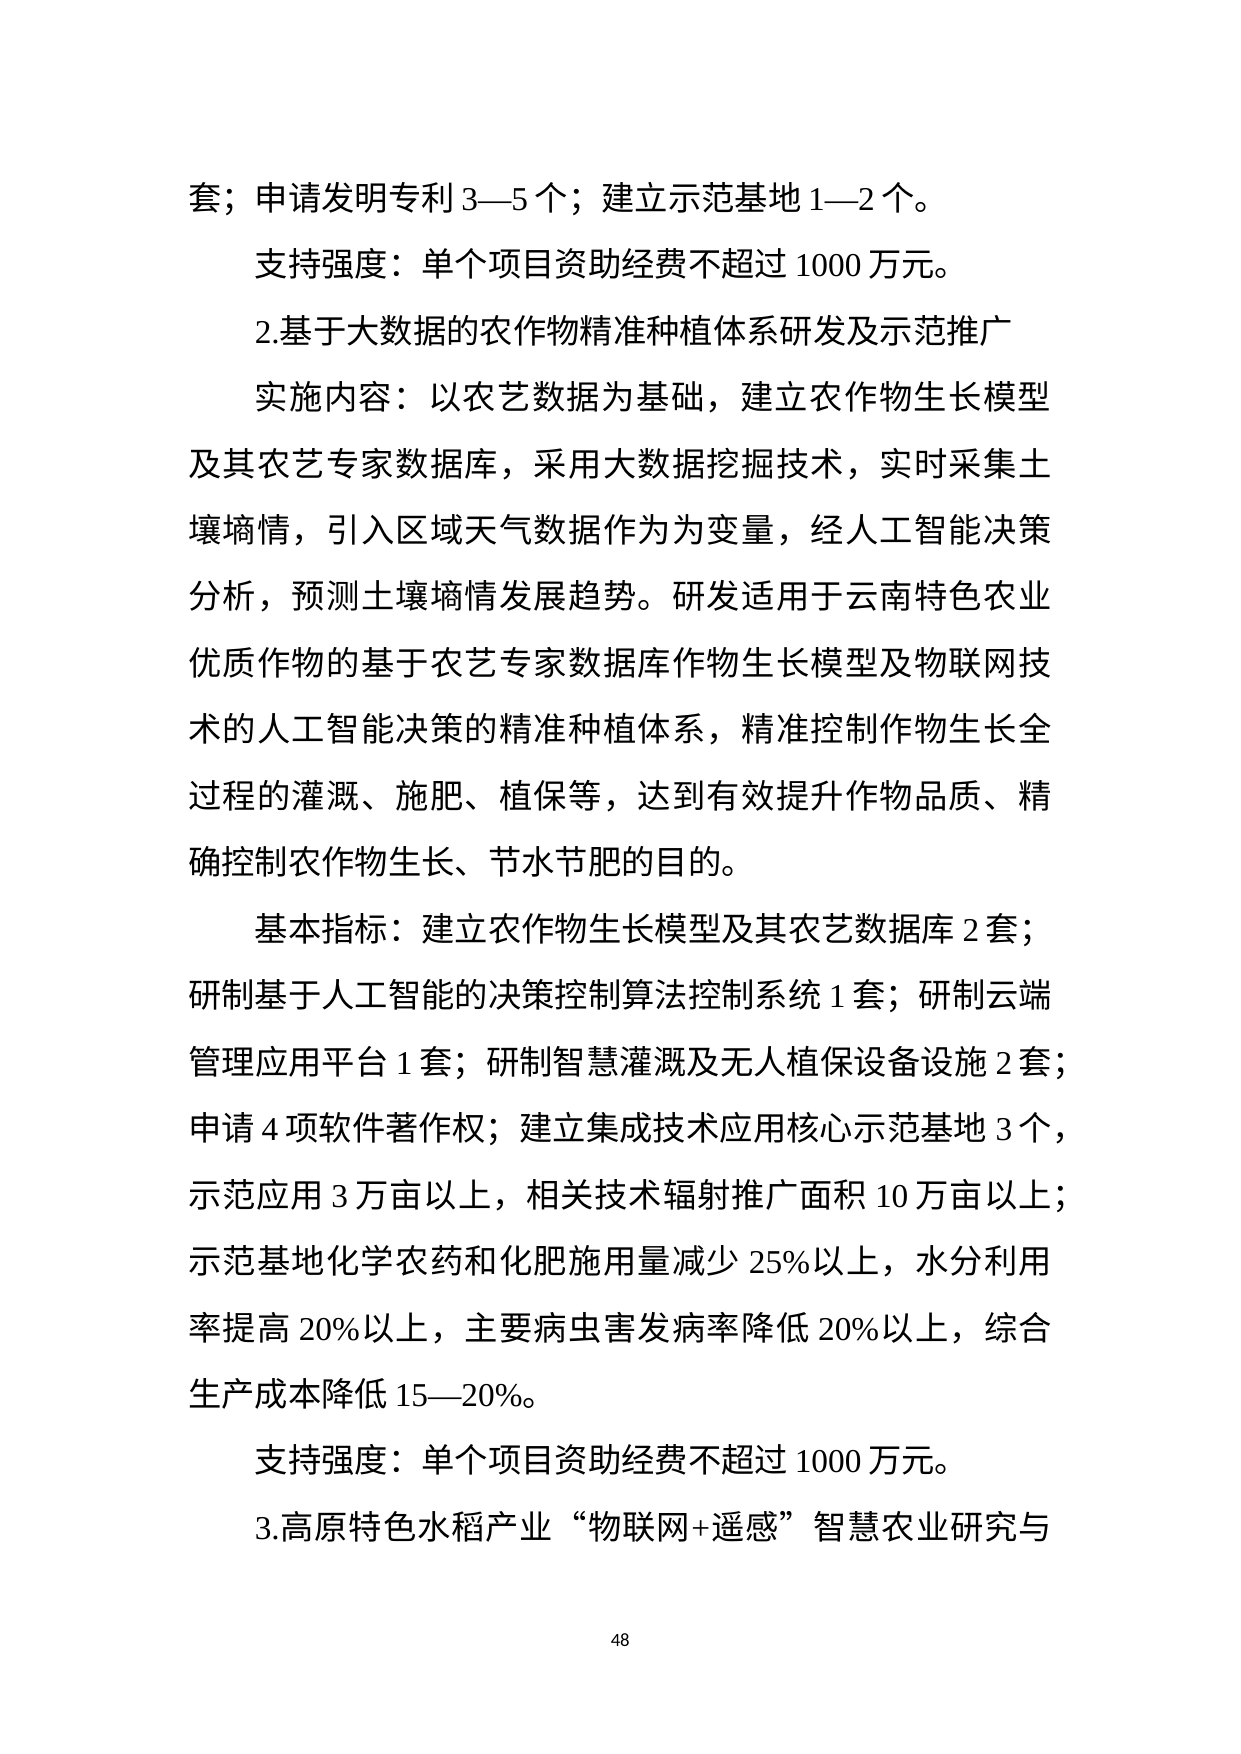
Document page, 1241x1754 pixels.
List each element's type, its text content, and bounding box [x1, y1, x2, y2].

text 2.基于大数据的农作物精准种植体系研发及示范推广 [188, 295, 1052, 362]
text 实施内容：以农艺数据为基础，建立农作物生长模型及其农艺专家数据库，采用大数据挖掘技术，实时采集土壤墒情，引入区域天气数据作为为变量，经人工智能决策分析，预测土壤墒情发展趋势。研发适用于云南特色农业优质作物的基于农艺专家数据库作物生长模型及物联网技术的人工智能决策的精准种植体系，精准控制作物生长全过程的灌溉、施肥、植保等，达到有效提升作物品质、精确控制农作物生长、节水节肥的目的。 [188, 362, 1052, 893]
text 基本指标：建立农作物生长模型及其农艺数据库2套；研制基于人工智能的决策控制算法控制系统1套；研制云端管理应用平台1套；研制智慧灌溉及无人植保设备设施2套；申请4项软件著作权；建立集成技术应用核心示范基地3个，示范应用3万亩以上，相关技术辐射推广面积10万亩以上；示范基地化学农药和化肥施用量减少25%以上，水分利用率提高20%以上，主要病虫害发病率降低20%以上，综合生产成本降低15—20%。 [188, 893, 1052, 1425]
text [188, 1492, 1052, 1558]
text 支持强度：单个项目资助经费不超过1000万元。 [188, 229, 1052, 295]
text 支持强度：单个项目资助经费不超过1000万元。 [188, 1425, 1052, 1492]
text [188, 162, 1052, 229]
